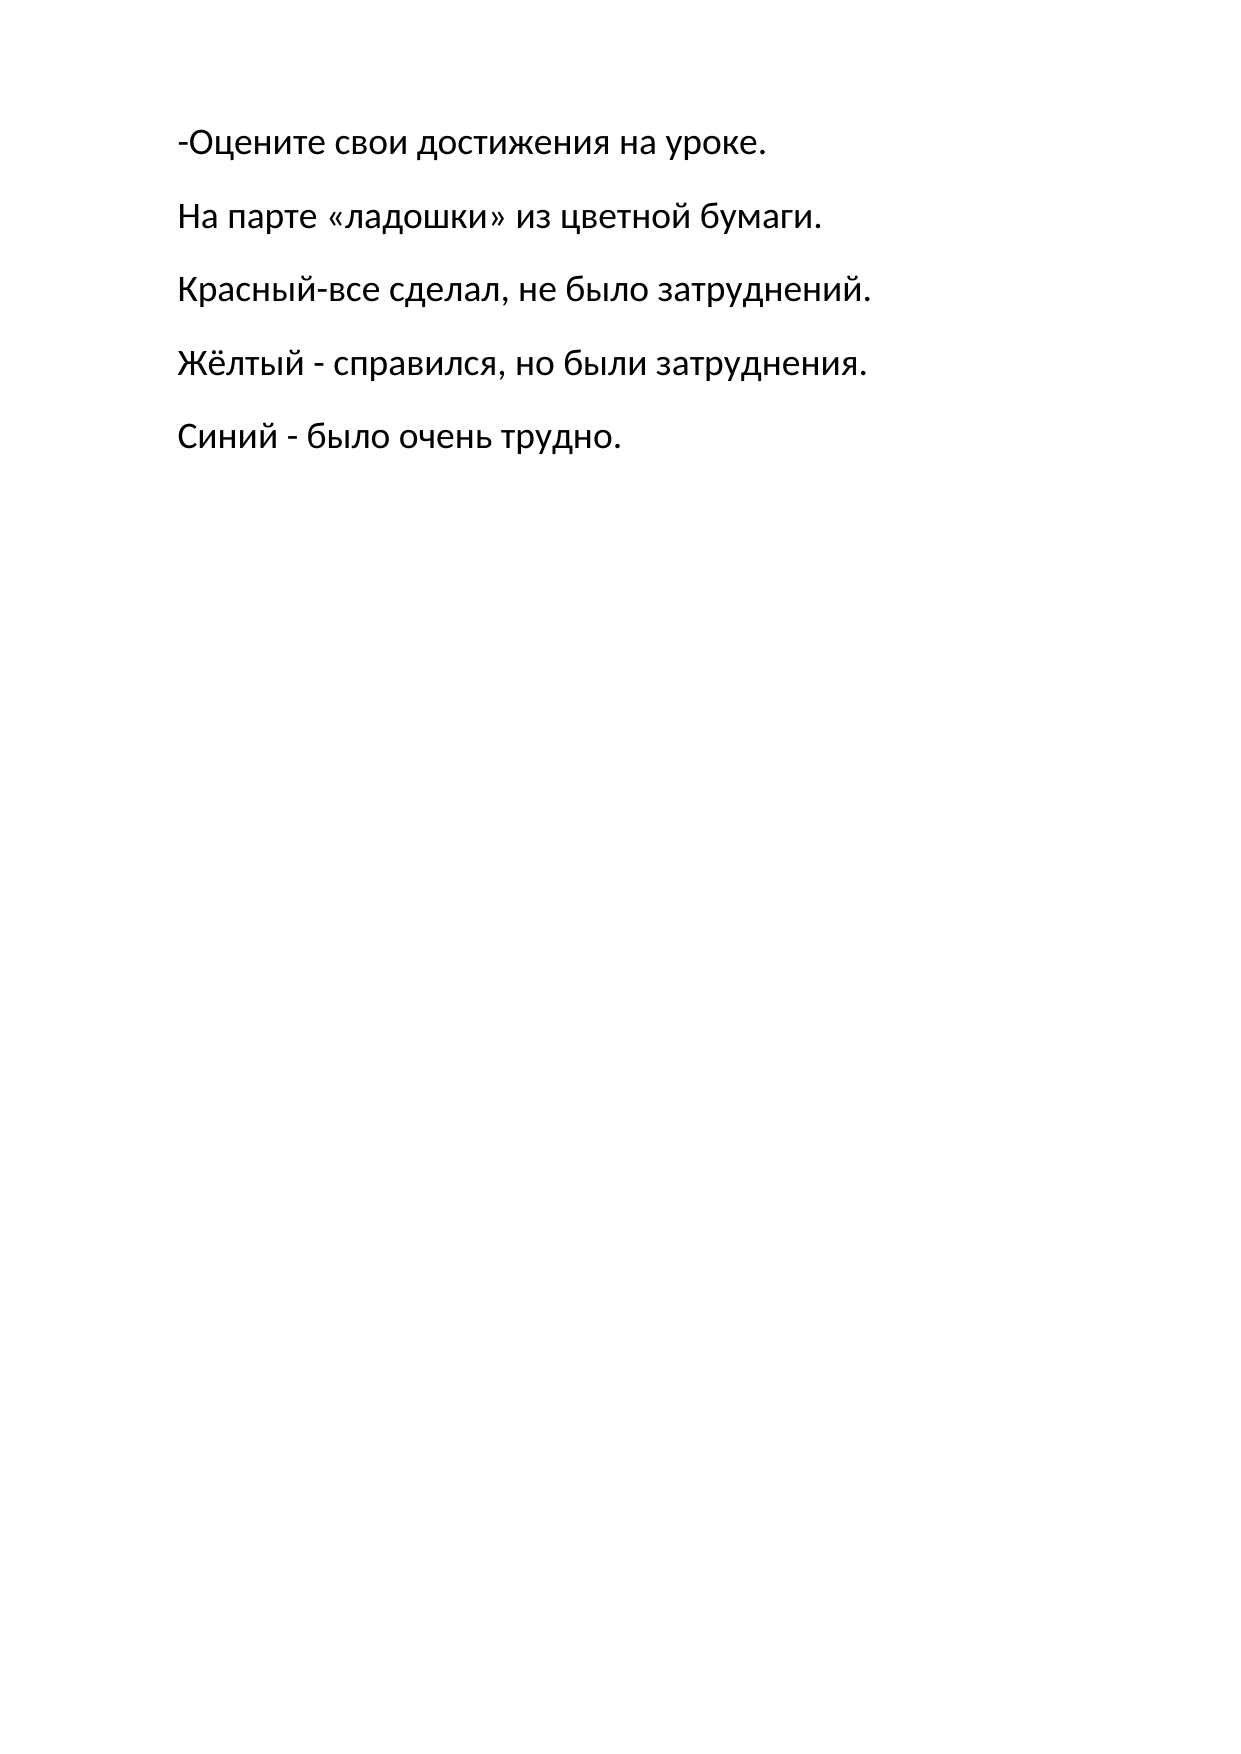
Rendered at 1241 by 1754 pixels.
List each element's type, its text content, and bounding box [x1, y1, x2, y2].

text Красный-все сделал, не было затруднений. [177, 265, 1152, 311]
text На парте «ладошки» из цветной бумаги. [177, 192, 1152, 237]
text Жёлтый - справился, но были затруднения. [177, 339, 1152, 384]
text -Оцените свои достижения на уроке. [177, 118, 1152, 164]
text Синий - было очень трудно. [177, 412, 1152, 458]
